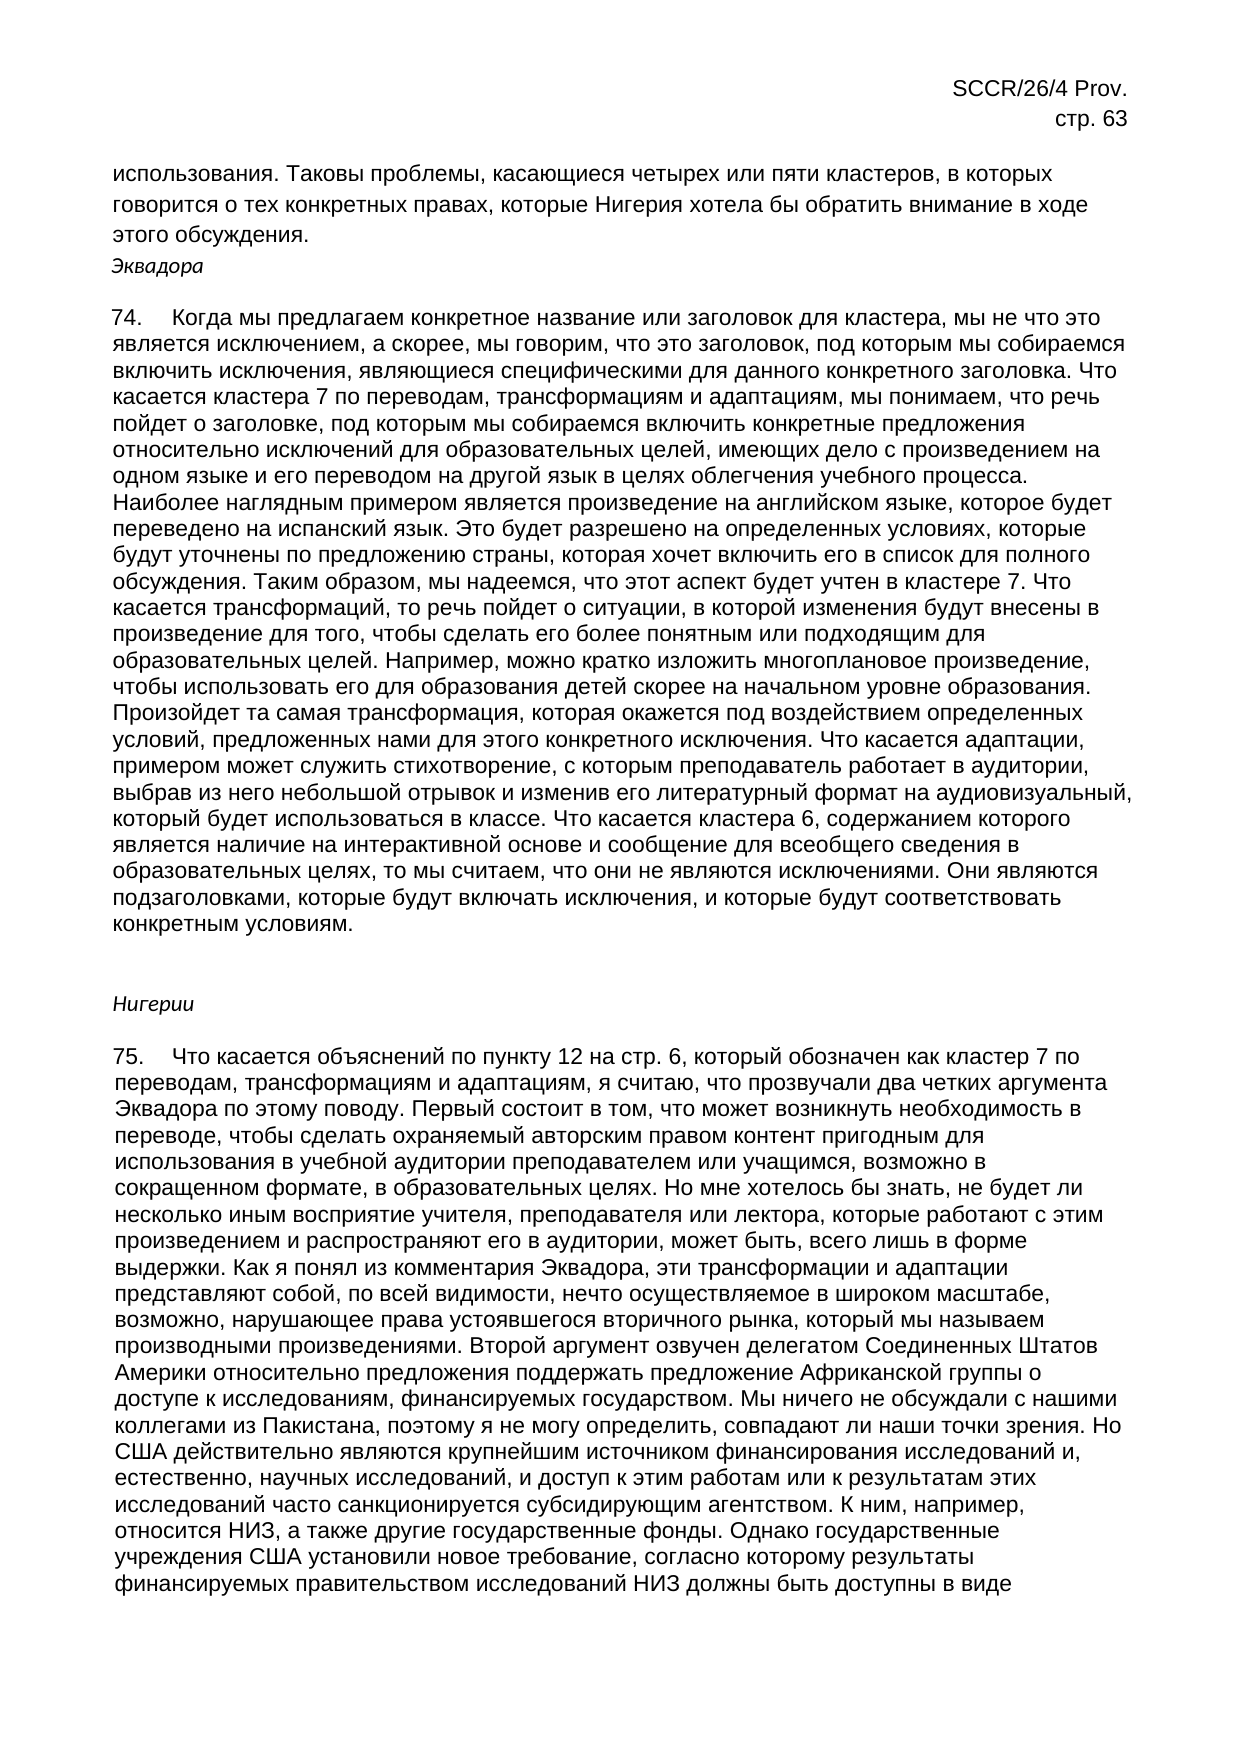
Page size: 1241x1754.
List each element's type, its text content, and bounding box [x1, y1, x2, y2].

text Эквадора [111, 251, 1128, 279]
text 74. Когда мы предлагаем конкретное название или заголовок для кластера, мы не что это является исключением, а скорее, мы говорим, что это заголовок, под которым мы собираемся включить исключения, являющиеся специфическими для данного конкретного заголовка. Что касается кластера 7 по переводам, трансформациям и адаптациям, мы понимаем, что речь пойдет о заголовке, под которым мы собираемся включить конкретные предложения относительно исключений для образовательных целей, имеющих дело с произведением на одном языке и его переводом на другой язык в целях облегчения учебного процесса. Наиболее наглядным примером является произведение на английском языке, которое будет переведено на испанский язык. Это будет разрешено на определенных условиях, которые будут уточнены по предложению страны, которая хочет включить его в список для полного обсуждения. Таким образом, мы надеемся, что этот аспект будет учтен в кластере 7. Что касается трансформаций, то речь пойдет о ситуации, в которой изменения будут внесены в произведение для того, чтобы сделать его более понятным или подходящим для образовательных целей. Например, можно кратко изложить многоплановое произведение, чтобы использовать его для образования детей скорее на начальном уровне образования. Произойдет та самая трансформация, которая окажется под воздействием определенных условий, предложенных нами для этого конкретного исключения. Что касается адаптации, примером может служить стихотворение, с которым преподаватель работает в аудитории, выбрав из него небольшой отрывок и изменив его литературный формат на аудиовизуальный, который будет использоваться в классе. Что касается кластера 6, содержанием которого является наличие на интерактивной основе и сообщение для всеобщего сведения в образовательных целях, то мы считаем, что они не являются исключениями. Они являются подзаголовками, которые будут включать исключения, и которые будут соответствовать конкретным условиям. [111, 304, 1137, 937]
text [112, 160, 1128, 247]
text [112, 1043, 1128, 1596]
text Нигерии [112, 989, 1128, 1018]
